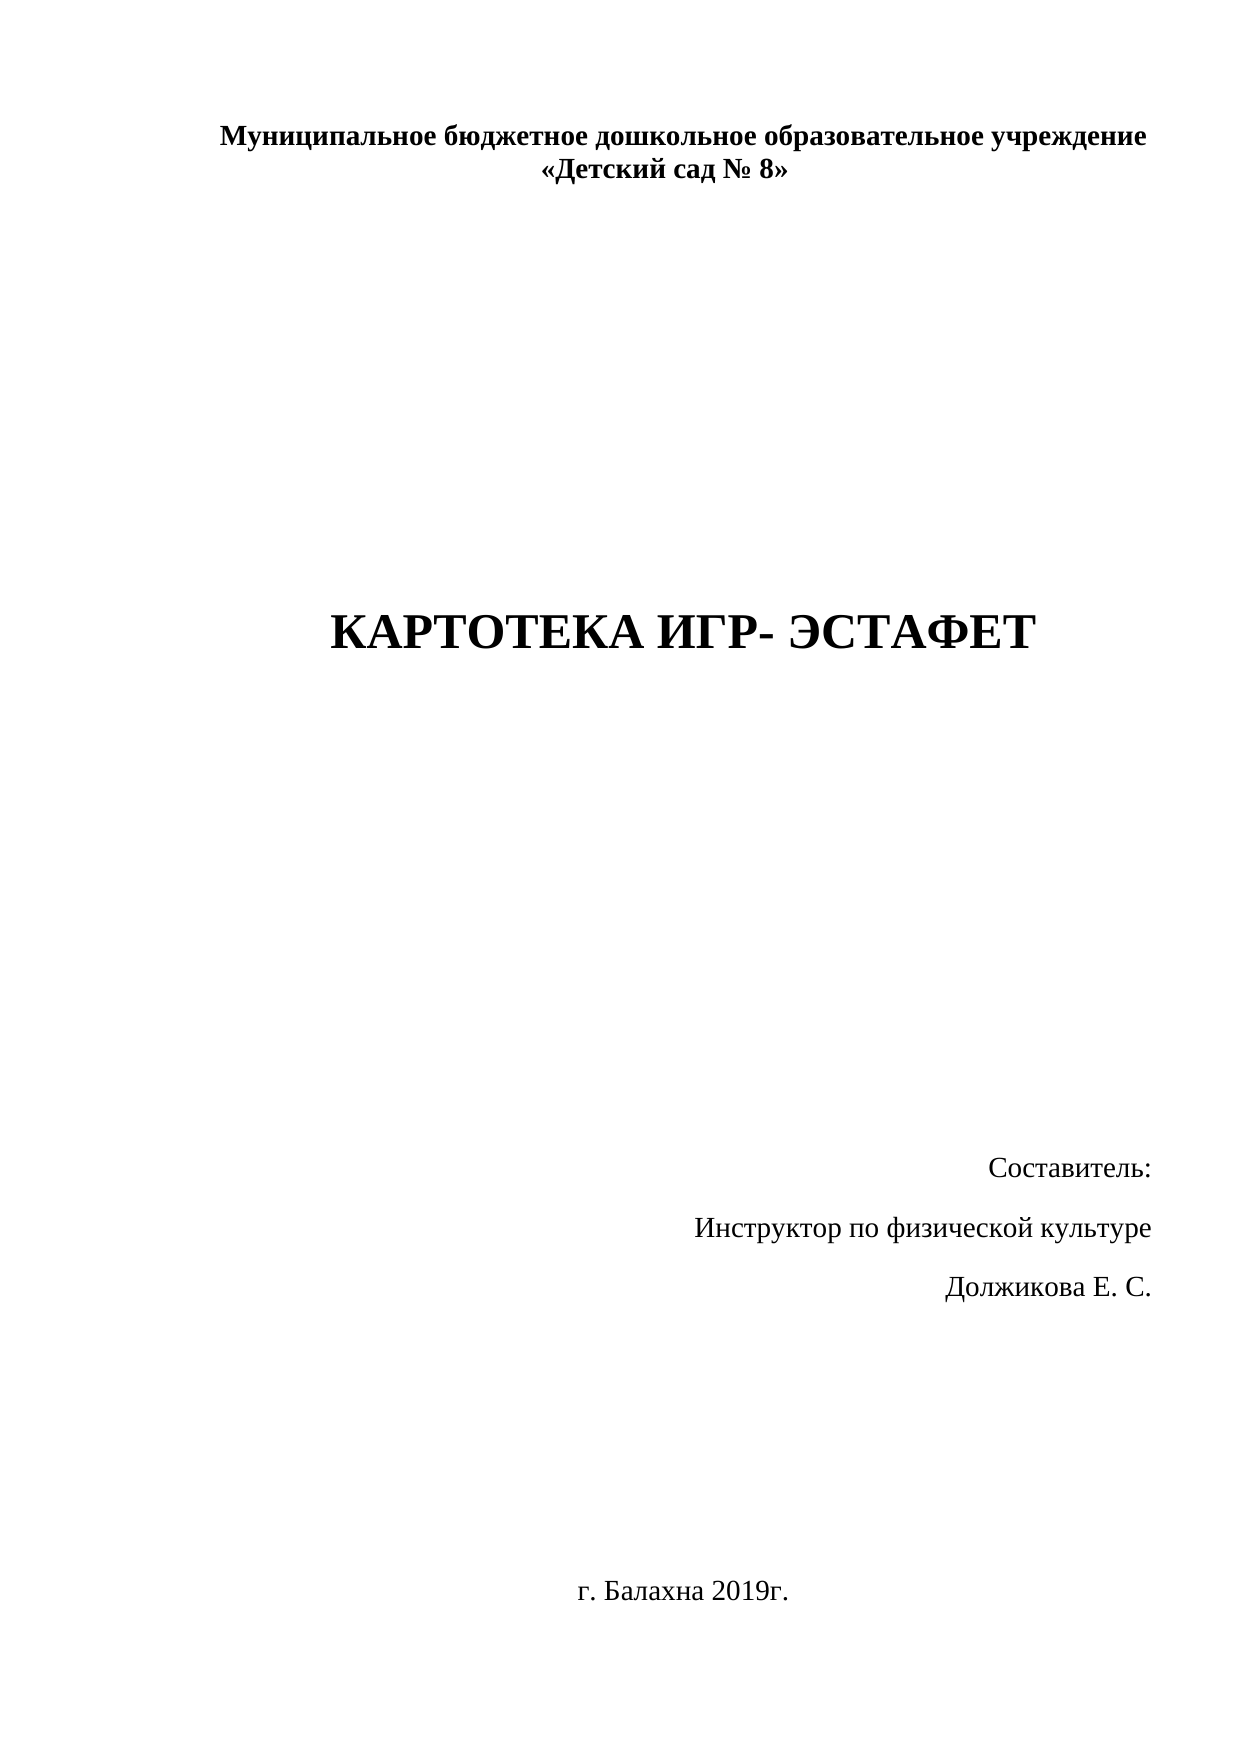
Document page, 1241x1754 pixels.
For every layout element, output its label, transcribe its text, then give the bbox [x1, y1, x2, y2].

text Составитель: [177, 1150, 1152, 1184]
text г. Балахна 2019г. [177, 1573, 1152, 1607]
text Муниципальное бюджетное дошкольное образовательное учреждение «Детский сад № 8» [177, 118, 1152, 185]
text Инструктор по физической культуре [177, 1210, 1152, 1243]
text КАРТОТЕКА ИГР- ЭСТАФЕТ [177, 601, 1152, 659]
text Должикова Е. С. [177, 1269, 1152, 1303]
